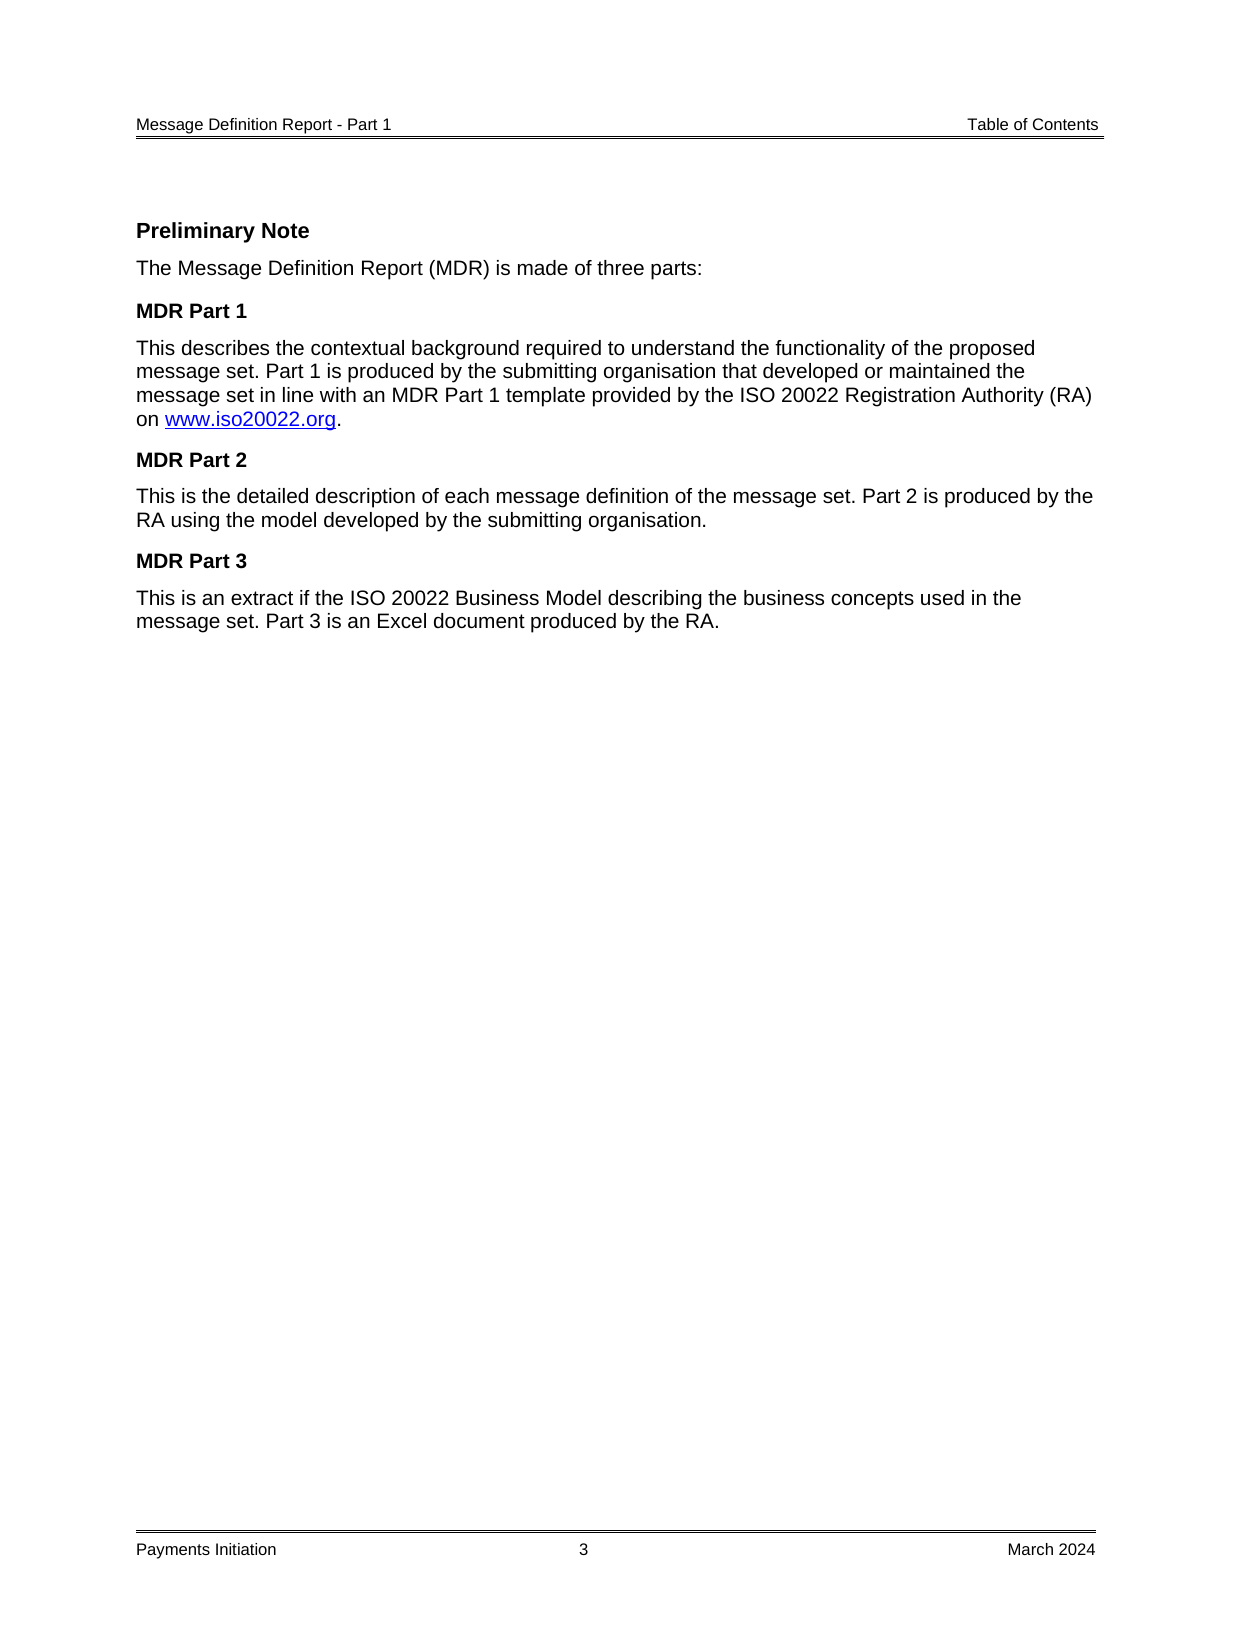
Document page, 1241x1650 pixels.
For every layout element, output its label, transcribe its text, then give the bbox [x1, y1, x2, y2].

text This is an extract if the ISO 20022 Business Model describing the business concepts used in the message set. Part 3 is an Excel document produced by the RA. [136, 585, 1104, 633]
text MDR Part 2 [136, 448, 1104, 472]
text This is the detailed description of each message definition of the message set. Part 2 is produced by the RA using the model developed by the submitting organisation. [136, 484, 1104, 532]
text The Message Definition Report (MDR) is made of three parts: [136, 256, 1104, 280]
text MDR Part 1 [136, 299, 1104, 323]
text This describes the contextual background required to understand the functionality of the proposed message set. Part 1 is produced by the submitting organisation that developed or maintained the message set in line with an MDR Part 1 template provided by the ISO 20022 Registration Authority (RA) on www.iso20022.org. [136, 335, 1104, 431]
text MDR Part 3 [136, 549, 1104, 573]
text Preliminary Note [136, 218, 1104, 244]
